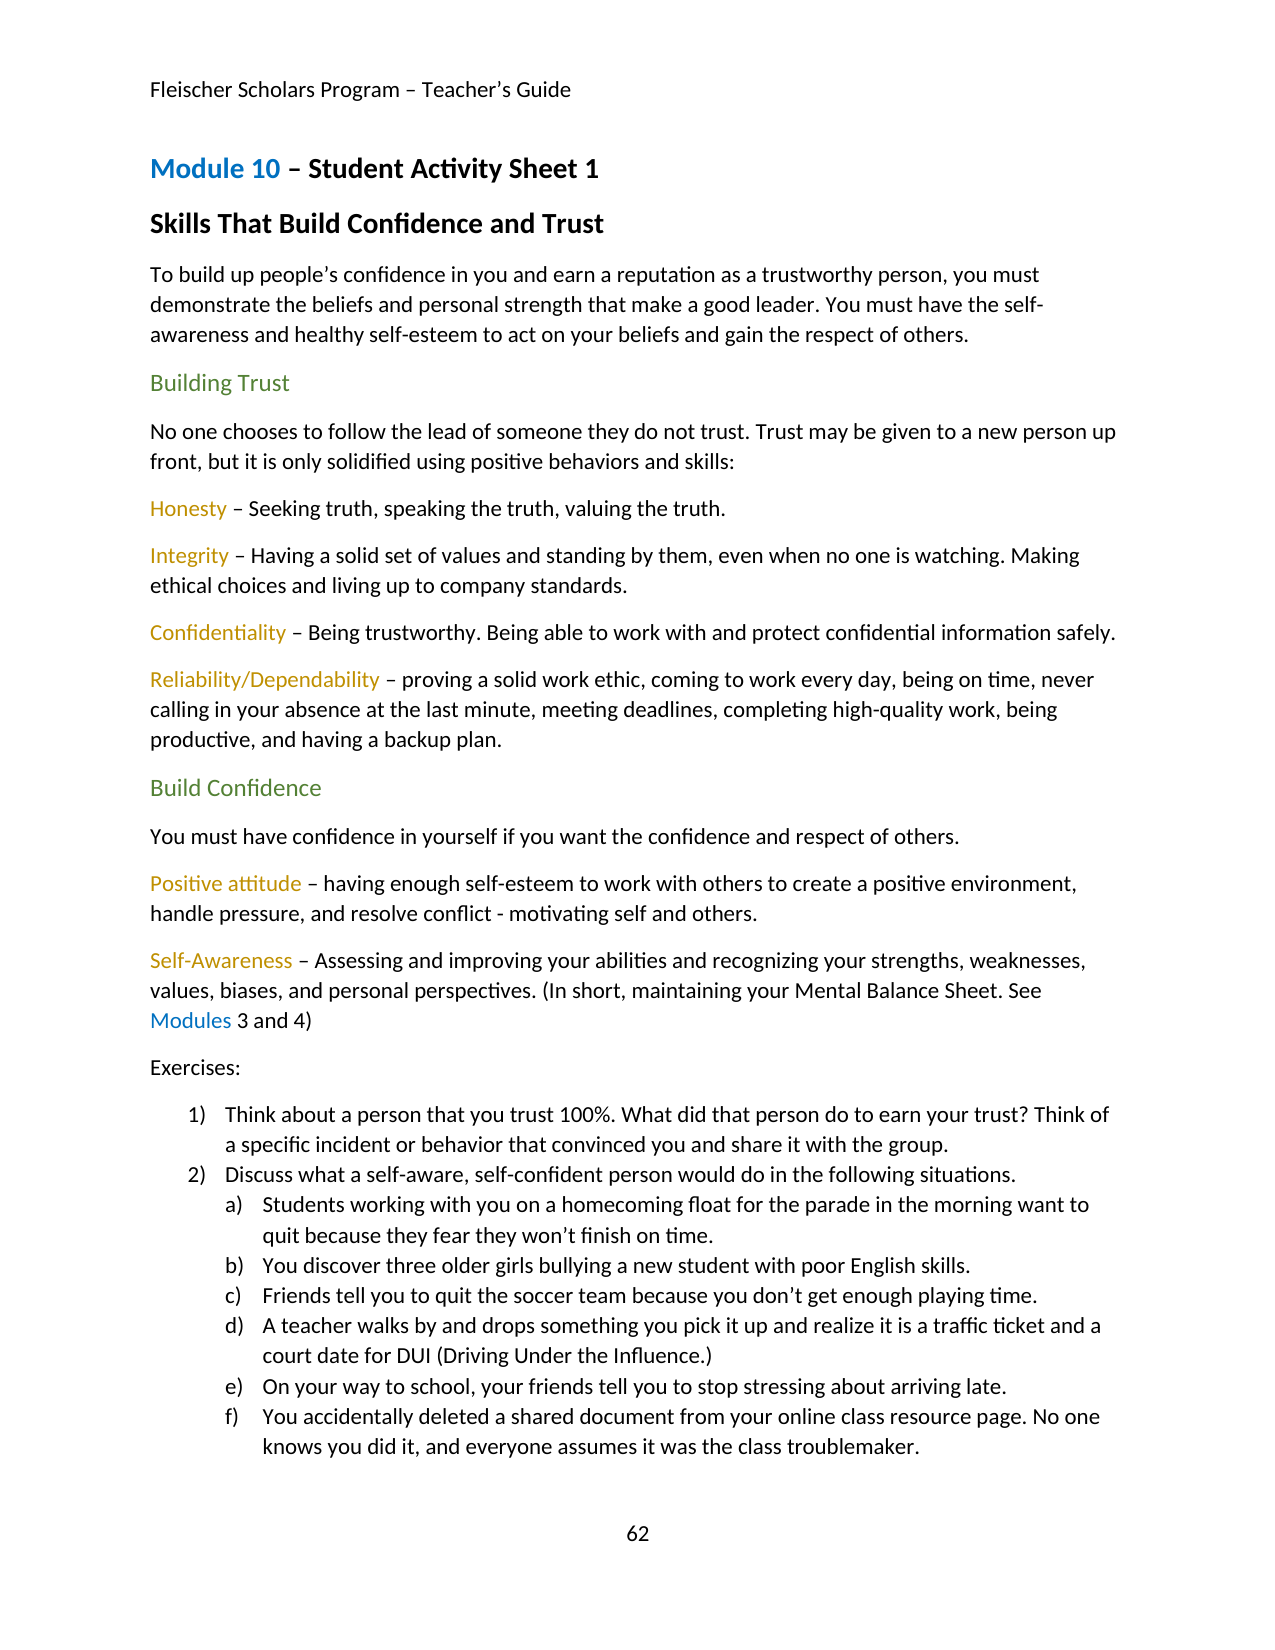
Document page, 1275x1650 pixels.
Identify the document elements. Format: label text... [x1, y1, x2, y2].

text Honesty – Seeking truth, speaking the truth, valuing the truth. [150, 494, 1125, 522]
list A teacher walks by and drops something you pick it up and realize it is a traffic ticket and a court date for DUI (Driving Under the Influence.) [225, 1311, 1125, 1370]
text Positive attitude – having enough self-esteem to work with others to create a positive environment, handle pressure, and resolve conflict - motivating self and others. [150, 869, 1125, 927]
text You must have confidence in yourself if you want the confidence and respect of others. [150, 822, 1125, 850]
text Exercises: [150, 1053, 1125, 1081]
text Confidentiality – Being trustworthy. Being able to work with and protect confidential information safely. [150, 618, 1125, 646]
text Integrity – Having a solid set of values and standing by them, even when no one is watching. Making ethical choices and living up to company standards. [150, 541, 1125, 599]
text To build up people’s confidence in you and earn a reputation as a trustworthy person, you must demonstrate the beliefs and personal strength that make a good leader. You must have the self-awareness and healthy self-esteem to act on your beliefs and gain the respect of others. [150, 260, 1125, 349]
list Discuss what a self-aware, self-confident person would do in the following situations. [187, 1160, 1125, 1188]
list You accidentally deleted a shared document from your online class resource page. No one knows you did it, and everyone assumes it was the class troublemaker. [225, 1402, 1125, 1460]
text Reliability/Dependability – proving a solid work ethic, coming to work every day, being on time, never calling in your absence at the last minute, meeting deadlines, completing high-quality work, being productive, and having a backup plan. [150, 665, 1125, 753]
text Module 10 – Student Activity Sheet 1 [150, 150, 1125, 186]
text Skills That Build Confidence and Trust [150, 205, 1125, 241]
list Students working with you on a homecoming float for the parade in the morning want to quit because they fear they won’t finish on time. [225, 1191, 1125, 1249]
text Build Confidence [150, 772, 1125, 803]
text Self-Awareness – Assessing and improving your abilities and recognizing your strengths, weaknesses, values, biases, and personal perspectives. (In short, maintaining your Mental Balance Sheet. See Modules 3 and 4) [150, 946, 1125, 1034]
text Building Trust [150, 367, 1125, 398]
list Friends tell you to quit the soccer team because you don’t get enough playing time. [225, 1281, 1125, 1309]
text No one chooses to follow the lead of someone they do not trust. Trust may be given to a new person up front, but it is only solidified using positive behaviors and skills: [150, 417, 1125, 475]
list Think about a person that you trust 100%. What did that person do to earn your trust? Think of a specific incident or behavior that convinced you and share it with the group. [187, 1100, 1125, 1158]
list On your way to school, your friends tell you to stop stressing about arriving late. [225, 1372, 1125, 1400]
list You discover three older girls bullying a new student with poor English skills. [225, 1251, 1125, 1279]
